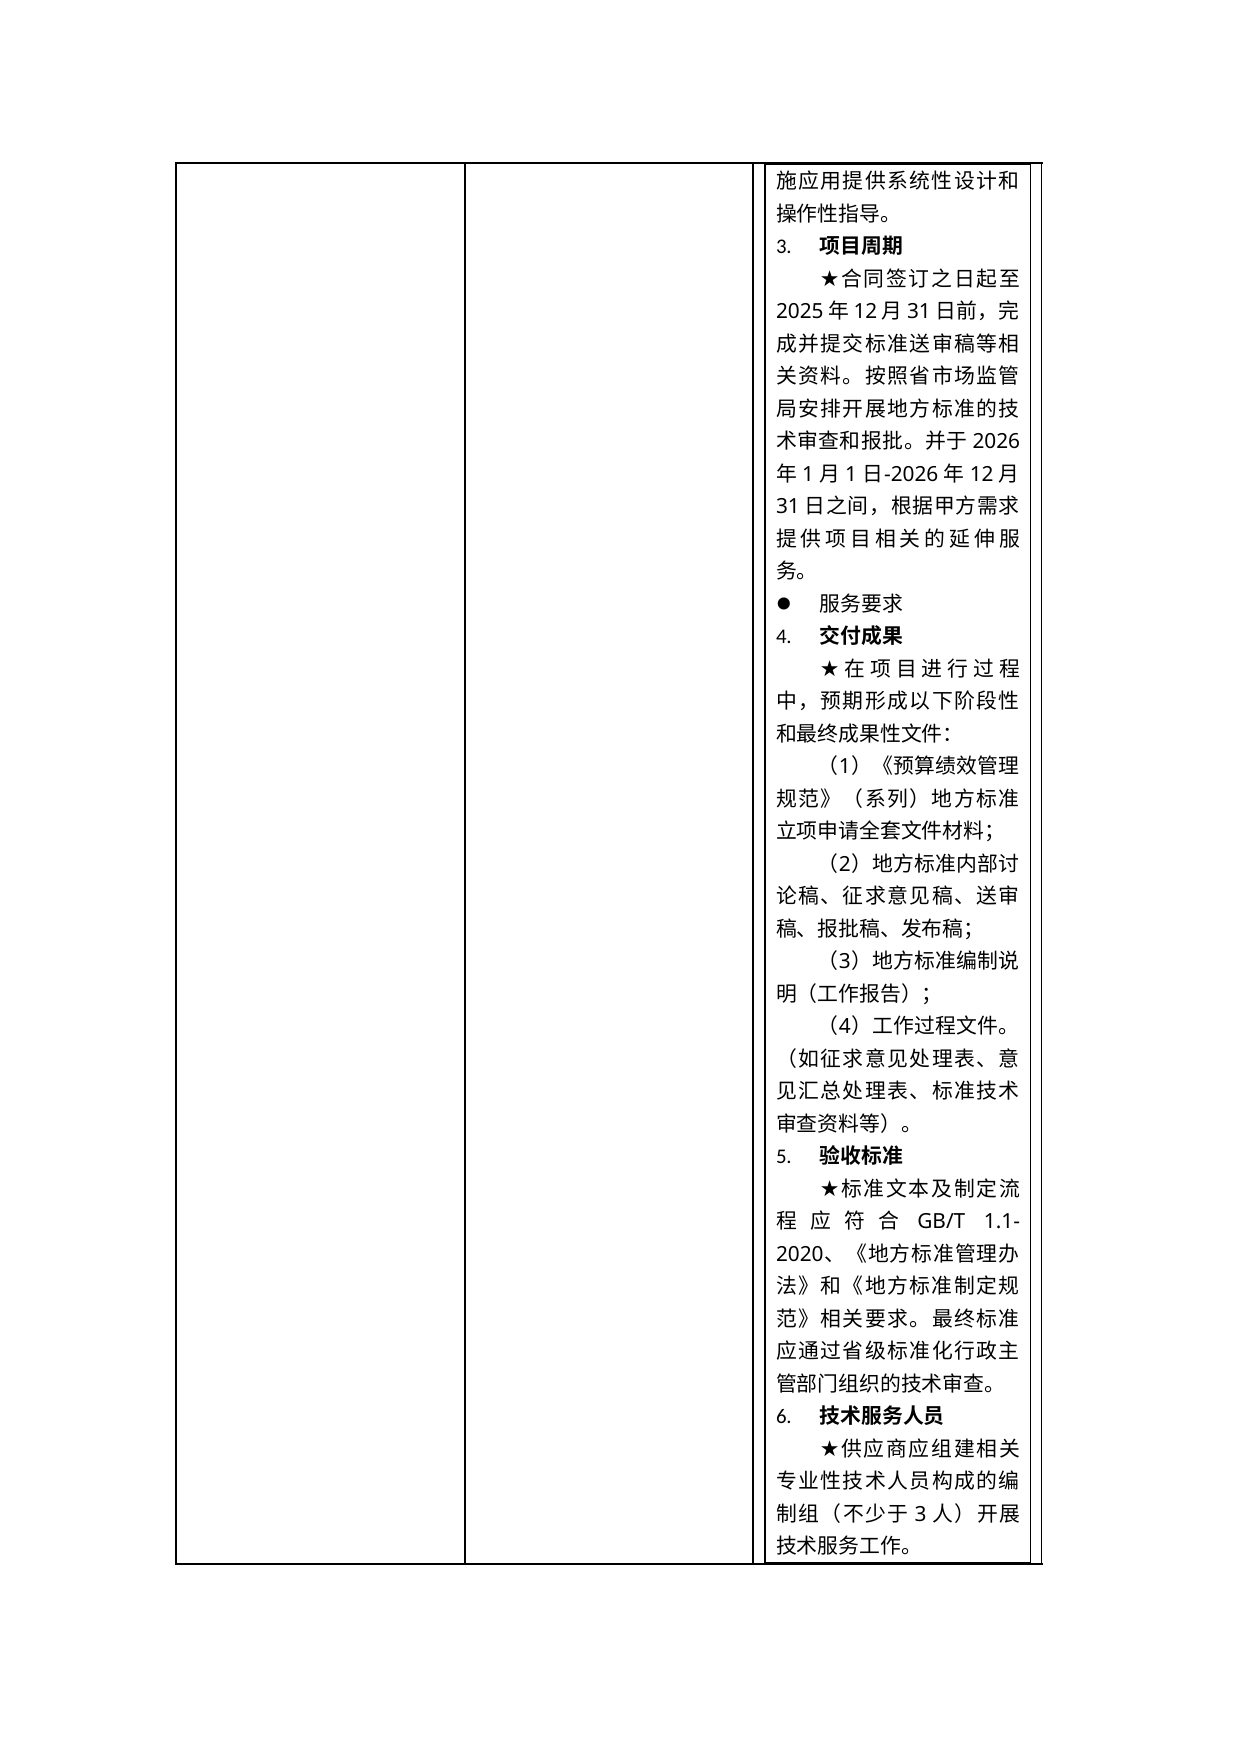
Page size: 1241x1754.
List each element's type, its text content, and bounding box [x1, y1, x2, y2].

table_cell [766, 165, 1030, 1562]
table_cell [1031, 164, 1041, 1563]
table_cell [466, 164, 752, 1563]
table_cell [754, 164, 764, 1563]
table_cell 1 [177, 164, 464, 1563]
